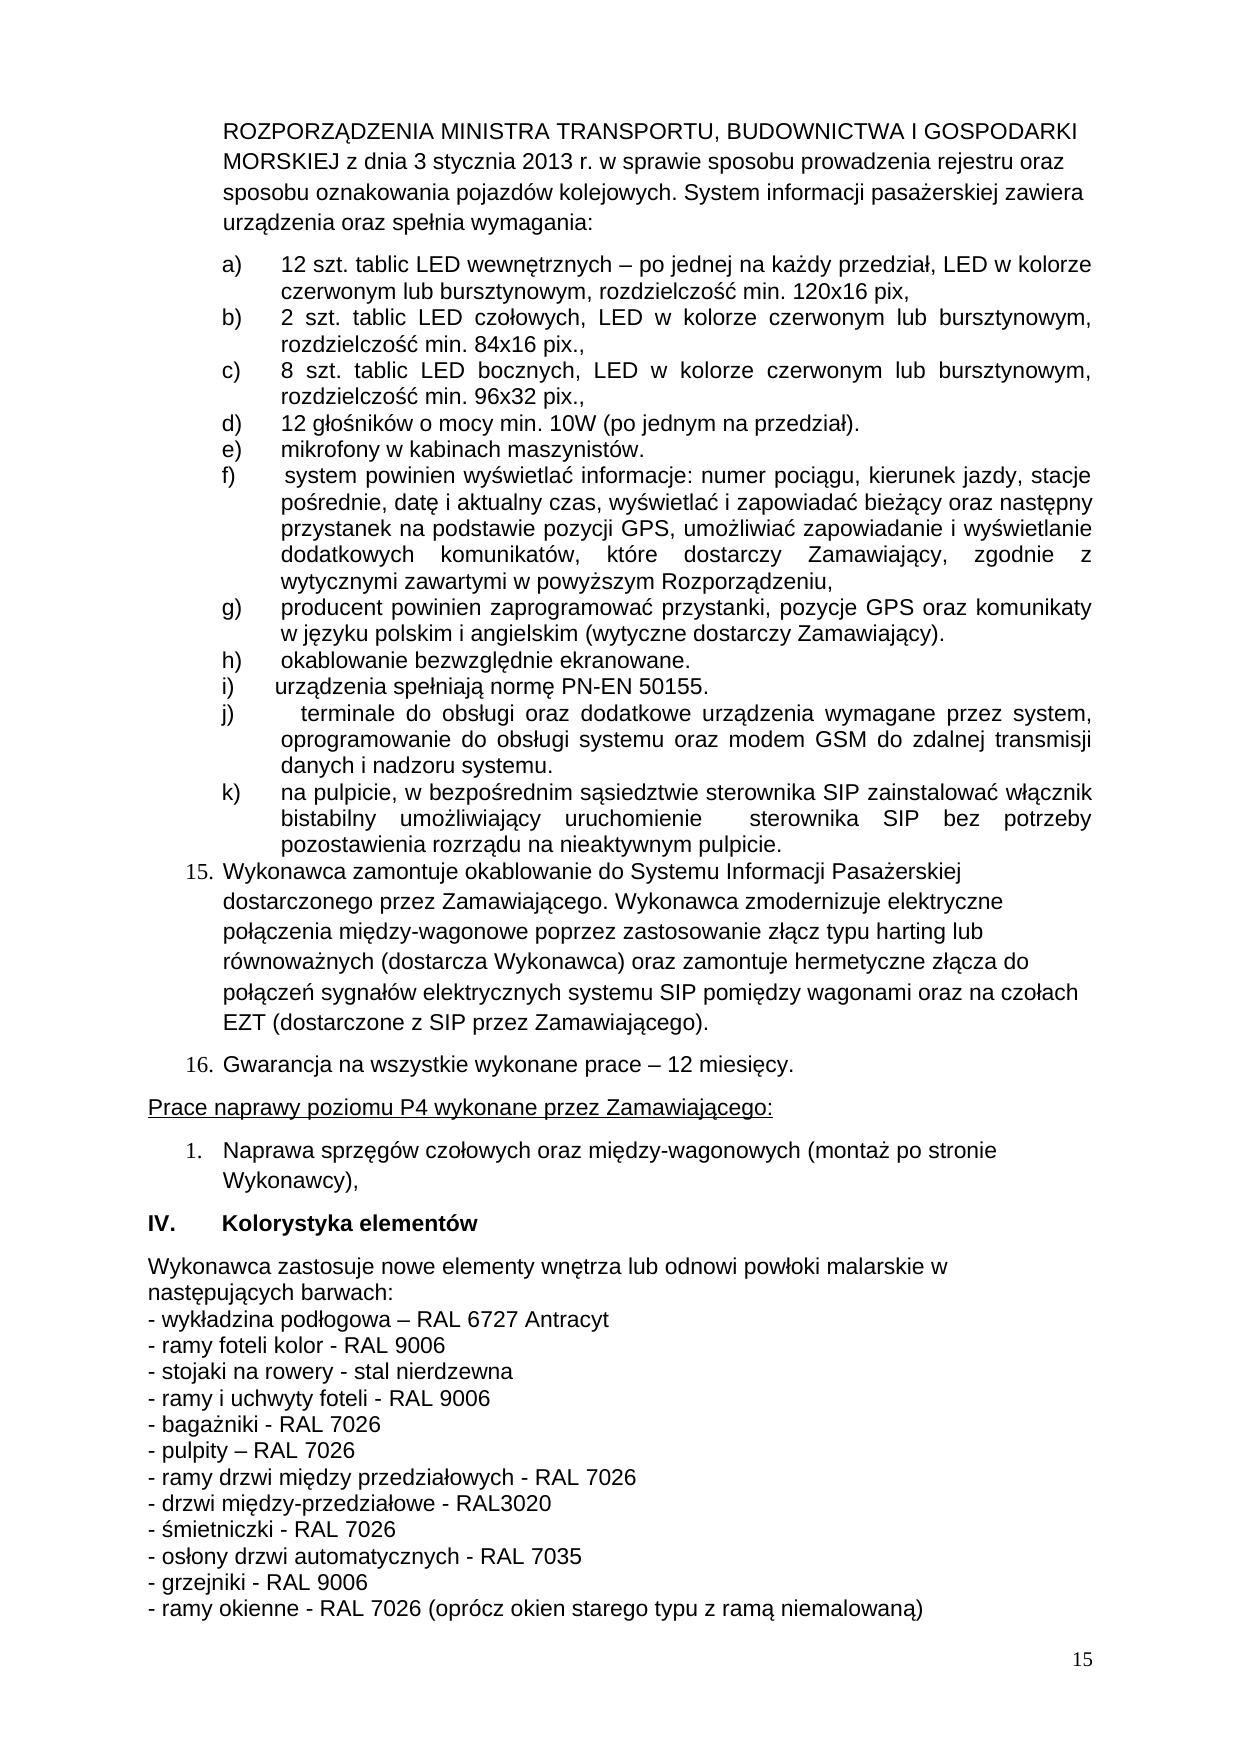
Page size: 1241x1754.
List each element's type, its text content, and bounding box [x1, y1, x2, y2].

list okablowanie bezwzględnie ekranowane. [222, 647, 1092, 673]
text - ramy i uchwyty foteli - RAL 9006 [148, 1384, 1092, 1411]
list Gwarancja na wszystkie wykonane prace – 12 miesięcy. [185, 1051, 1092, 1078]
text Prace naprawy poziomu P4 wykonane przez Zamawiającego: [148, 1094, 1092, 1121]
list 12 głośników o mocy min. 10W (po jednym na przedział). [222, 409, 1092, 436]
text Wykonawca zastosuje nowe elementy wnętrza lub odnowi powłoki malarskie w następujących barwach: [148, 1253, 1092, 1306]
list Naprawa sprzęgów czołowych oraz między-wagonowych (montaż po stronie Wykonawcy), [185, 1137, 1092, 1194]
text - wykładzina podłogowa – RAL 6727 Antracyt [148, 1306, 1092, 1332]
list producent powinien zaprogramować przystanki, pozycje GPS oraz komunikaty w języku polskim i angielskim (wytyczne dostarczy Zamawiający). [222, 594, 1092, 647]
list system powinien wyświetlać informacje: numer pociągu, kierunek jazdy, stacje pośrednie, datę i aktualny czas, wyświetlać i zapowiadać bieżący oraz następny przystanek na podstawie pozycji GPS, umożliwiać zapowiadanie i wyświetlanie dodatkowych komunikatów, które dostarczy Zamawiający, zgodnie z wytycznymi zawartymi w powyższym Rozporządzeniu, [222, 462, 1092, 594]
text - śmietniczki - RAL 7026 [148, 1516, 1092, 1543]
list na pulpicie, w bezpośrednim sąsiedztwie sterownika SIP zainstalować włącznik bistabilny umożliwiający uruchomienie sterownika SIP bez potrzeby pozostawienia rozrządu na nieaktywnym pulpicie. [222, 778, 1092, 858]
text - pulpity – RAL 7026 [148, 1437, 1092, 1464]
text - osłony drzwi automatycznych - RAL 7035 [148, 1543, 1092, 1569]
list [185, 118, 1092, 235]
text - drzwi między-przedziałowe - RAL3020 [148, 1490, 1092, 1516]
text - stojaki na rowery - stal nierdzewna [148, 1358, 1092, 1384]
list 12 szt. tablic LED wewnętrznych – po jednej na każdy przedział, LED w kolorze czerwonym lub bursztynowym, rozdzielczość min. 120x16 pix, [222, 251, 1092, 304]
text - ramy drzwi między przedziałowych - RAL 7026 [148, 1464, 1092, 1490]
list 2 szt. tablic LED czołowych, LED w kolorze czerwonym lub bursztynowym, rozdzielczość min. 84x16 pix., [222, 304, 1092, 357]
list 8 szt. tablic LED bocznych, LED w kolorze czerwonym lub bursztynowym, rozdzielczość min. 96x32 pix., [222, 357, 1092, 409]
list mikrofony w kabinach maszynistów. [222, 436, 1092, 462]
list urządzenia spełniają normę PN-EN 50155. [222, 673, 1092, 699]
text - grzejniki - RAL 9006 [148, 1569, 1092, 1595]
text - bagażniki - RAL 7026 [148, 1411, 1092, 1437]
list Kolorystyka elementów [148, 1210, 1092, 1236]
text - ramy foteli kolor - RAL 9006 [148, 1332, 1092, 1358]
list Wykonawca zamontuje okablowanie do Systemu Informacji Pasażerskiej dostarczonego przez Zamawiającego. Wykonawca zmodernizuje elektryczne połączenia między-wagonowe poprzez zastosowanie złącz typu harting lub równoważnych (dostarcza Wykonawca) oraz zamontuje hermetyczne złącza do połączeń sygnałów elektrycznych systemu SIP pomiędzy wagonami oraz na czołach EZT (dostarczone z SIP przez Zamawiającego). [185, 858, 1092, 1035]
list terminale do obsługi oraz dodatkowe urządzenia wymagane przez system, oprogramowanie do obsługi systemu oraz modem GSM do zdalnej transmisji danych i nadzoru systemu. [222, 699, 1092, 778]
text - ramy okienne - RAL 7026 (oprócz okien starego typu z ramą niemalowaną) [148, 1595, 1092, 1622]
